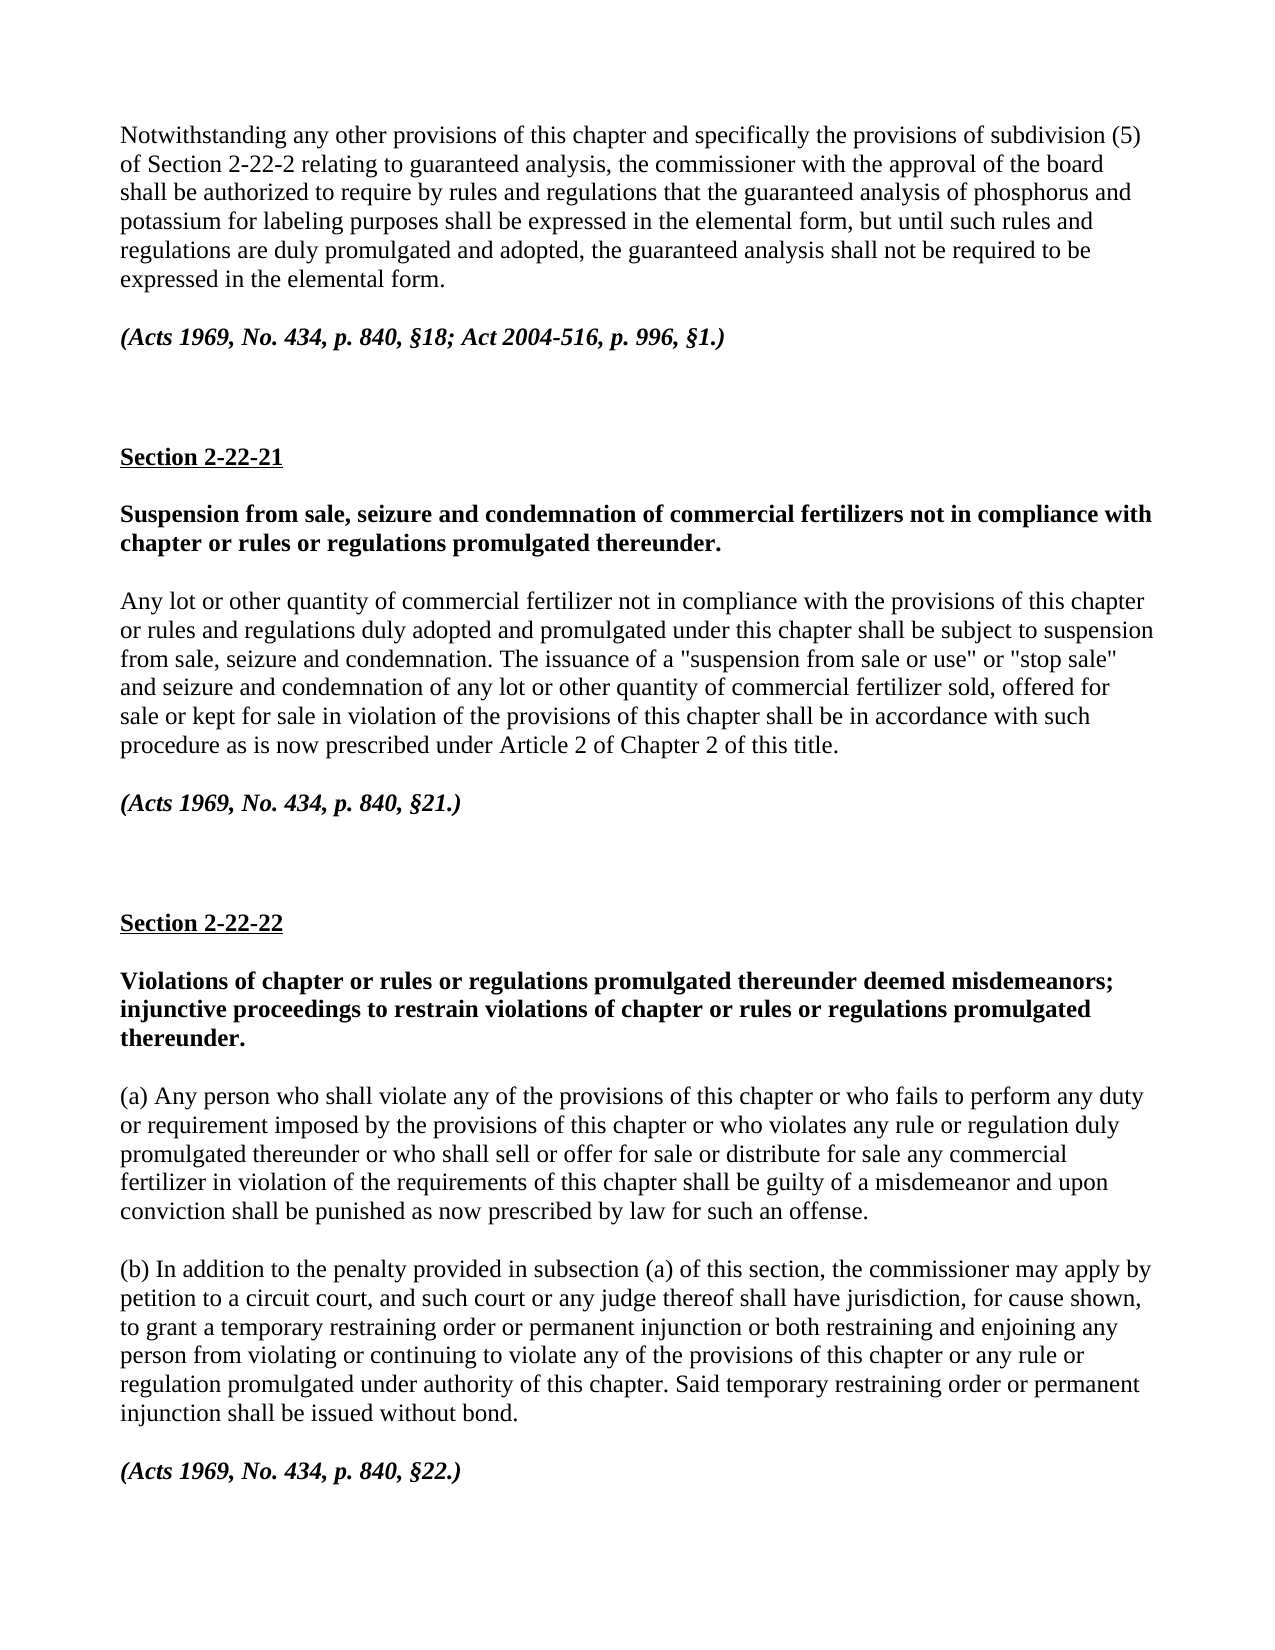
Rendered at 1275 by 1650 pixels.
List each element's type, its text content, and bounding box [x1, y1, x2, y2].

subtitle (Acts 1969, No. 434, p. 840, §22.) [120, 1456, 1155, 1484]
subtitle Violations of chapter or rules or regulations promulgated thereunder deemed misdemeanors; injunctive proceedings to restrain violations of chapter or rules or regulations promulgated thereunder. [120, 966, 1155, 1052]
subtitle Section 2-22-21 [120, 442, 1155, 470]
text Any lot or other quantity of commercial fertilizer not in compliance with the provisions of this chapter or rules and regulations duly adopted and promulgated under this chapter shall be subject to suspension from sale, seizure and condemnation. The issuance of a "suspension from sale or use" or "stop sale" and seizure and condemnation of any lot or other quantity of commercial fertilizer sold, offered for sale or kept for sale in violation of the provisions of this chapter shall be in accordance with such procedure as is now prescribed under Article 2 of Chapter 2 of this title. [120, 586, 1155, 759]
subtitle Section 2-22-22 [120, 908, 1155, 937]
text (a) Any person who shall violate any of the provisions of this chapter or who fails to perform any duty or requirement imposed by the provisions of this chapter or who violates any rule or regulation duly promulgated thereunder or who shall sell or offer for sale or distribute for sale any commercial fertilizer in violation of the requirements of this chapter shall be guilty of a misdemeanor and upon conviction shall be punished as now prescribed by law for such an offense. [120, 1081, 1155, 1225]
subtitle (Acts 1969, No. 434, p. 840, §18; Act 2004-516, p. 996, §1.) [120, 322, 1155, 350]
subtitle (Acts 1969, No. 434, p. 840, §21.) [120, 788, 1155, 817]
text (b) In addition to the penalty provided in subsection (a) of this section, the commissioner may apply by petition to a circuit court, and such court or any judge thereof shall have jurisdiction, for cause shown, to grant a temporary restraining order or permanent injunction or both restraining and enjoining any person from violating or continuing to violate any of the provisions of this chapter or any rule or regulation promulgated under authority of this chapter. Said temporary restraining order or permanent injunction shall be issued without bond. [120, 1254, 1155, 1427]
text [120, 120, 1155, 292]
subtitle Suspension from sale, seizure and condemnation of commercial fertilizers not in compliance with chapter or rules or regulations promulgated thereunder. [120, 499, 1155, 557]
